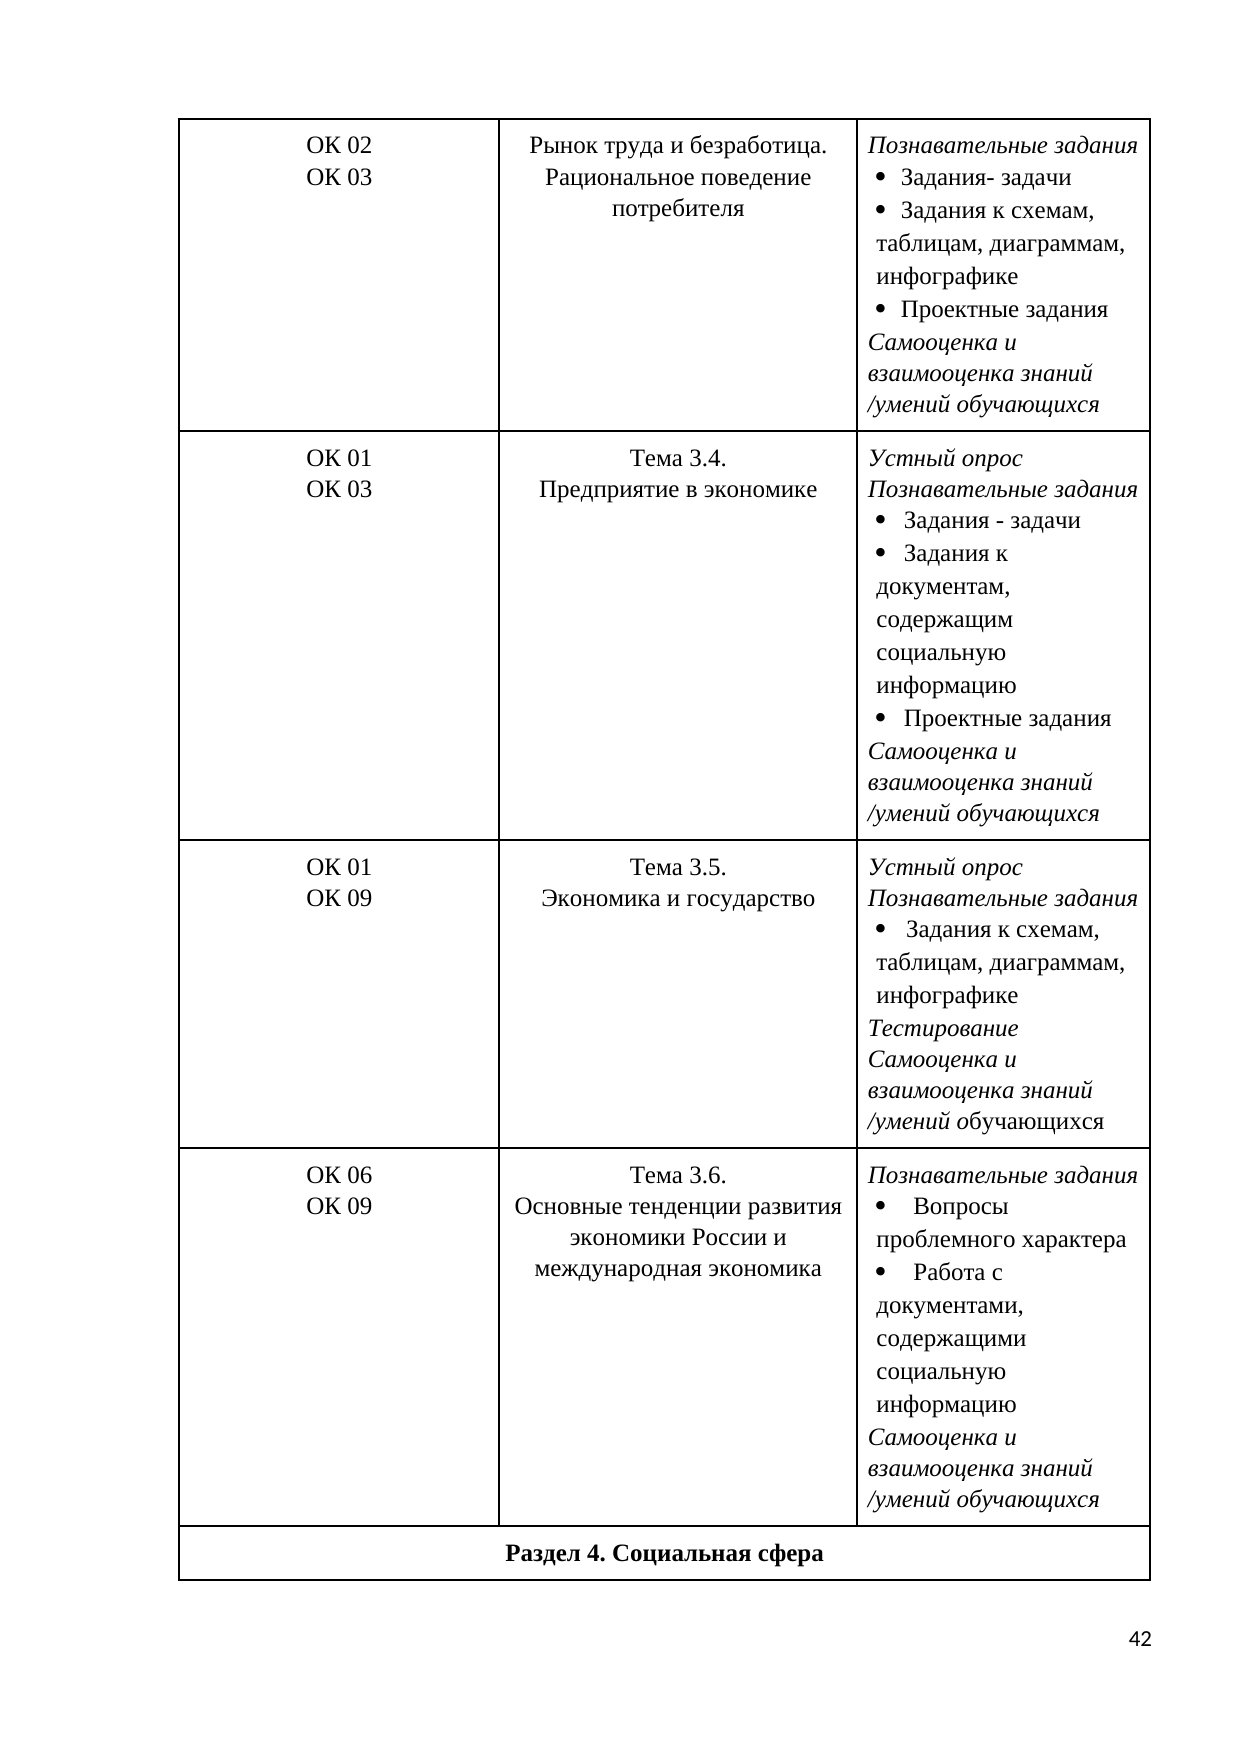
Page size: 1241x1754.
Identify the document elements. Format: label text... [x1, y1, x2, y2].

table_cell Устный опрос Познавательные задания Задания - задачи Задания к документам, содержащим социальную информацию Проектные задания Самооценка и взаимооценка знаний /умений обучающихся [858, 432, 1149, 839]
table_cell Устный опрос Познавательные задания Задания к схемам, таблицам, диаграммам, инфографике Тестирование Самооценка и взаимооценка знаний /умений обучающихся [858, 841, 1149, 1147]
table_cell ОК 01 ОК 09 [180, 841, 498, 1147]
table_cell ОК 06 ОК 09 [180, 1149, 498, 1525]
table_cell Тема 3.5. Экономика и государство [500, 841, 856, 1147]
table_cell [858, 120, 1149, 430]
table_cell ОК 01 ОК 03 [180, 432, 498, 839]
table_cell Познавательные задания Вопросы проблемного характера Работа с документами, содержащими социальную информацию Самооценка и взаимооценка знаний /умений обучающихся [858, 1149, 1149, 1525]
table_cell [500, 120, 856, 430]
table_cell Тема 3.4. Предприятие в экономике [500, 432, 856, 839]
table_cell Тема 3.6. Основные тенденции развития экономики России и международная экономика [500, 1149, 856, 1525]
table_cell Раздел 4. Социальная сфера [180, 1527, 1149, 1579]
table_cell ОК 01 ОК 02 ОК 03 [180, 120, 498, 430]
